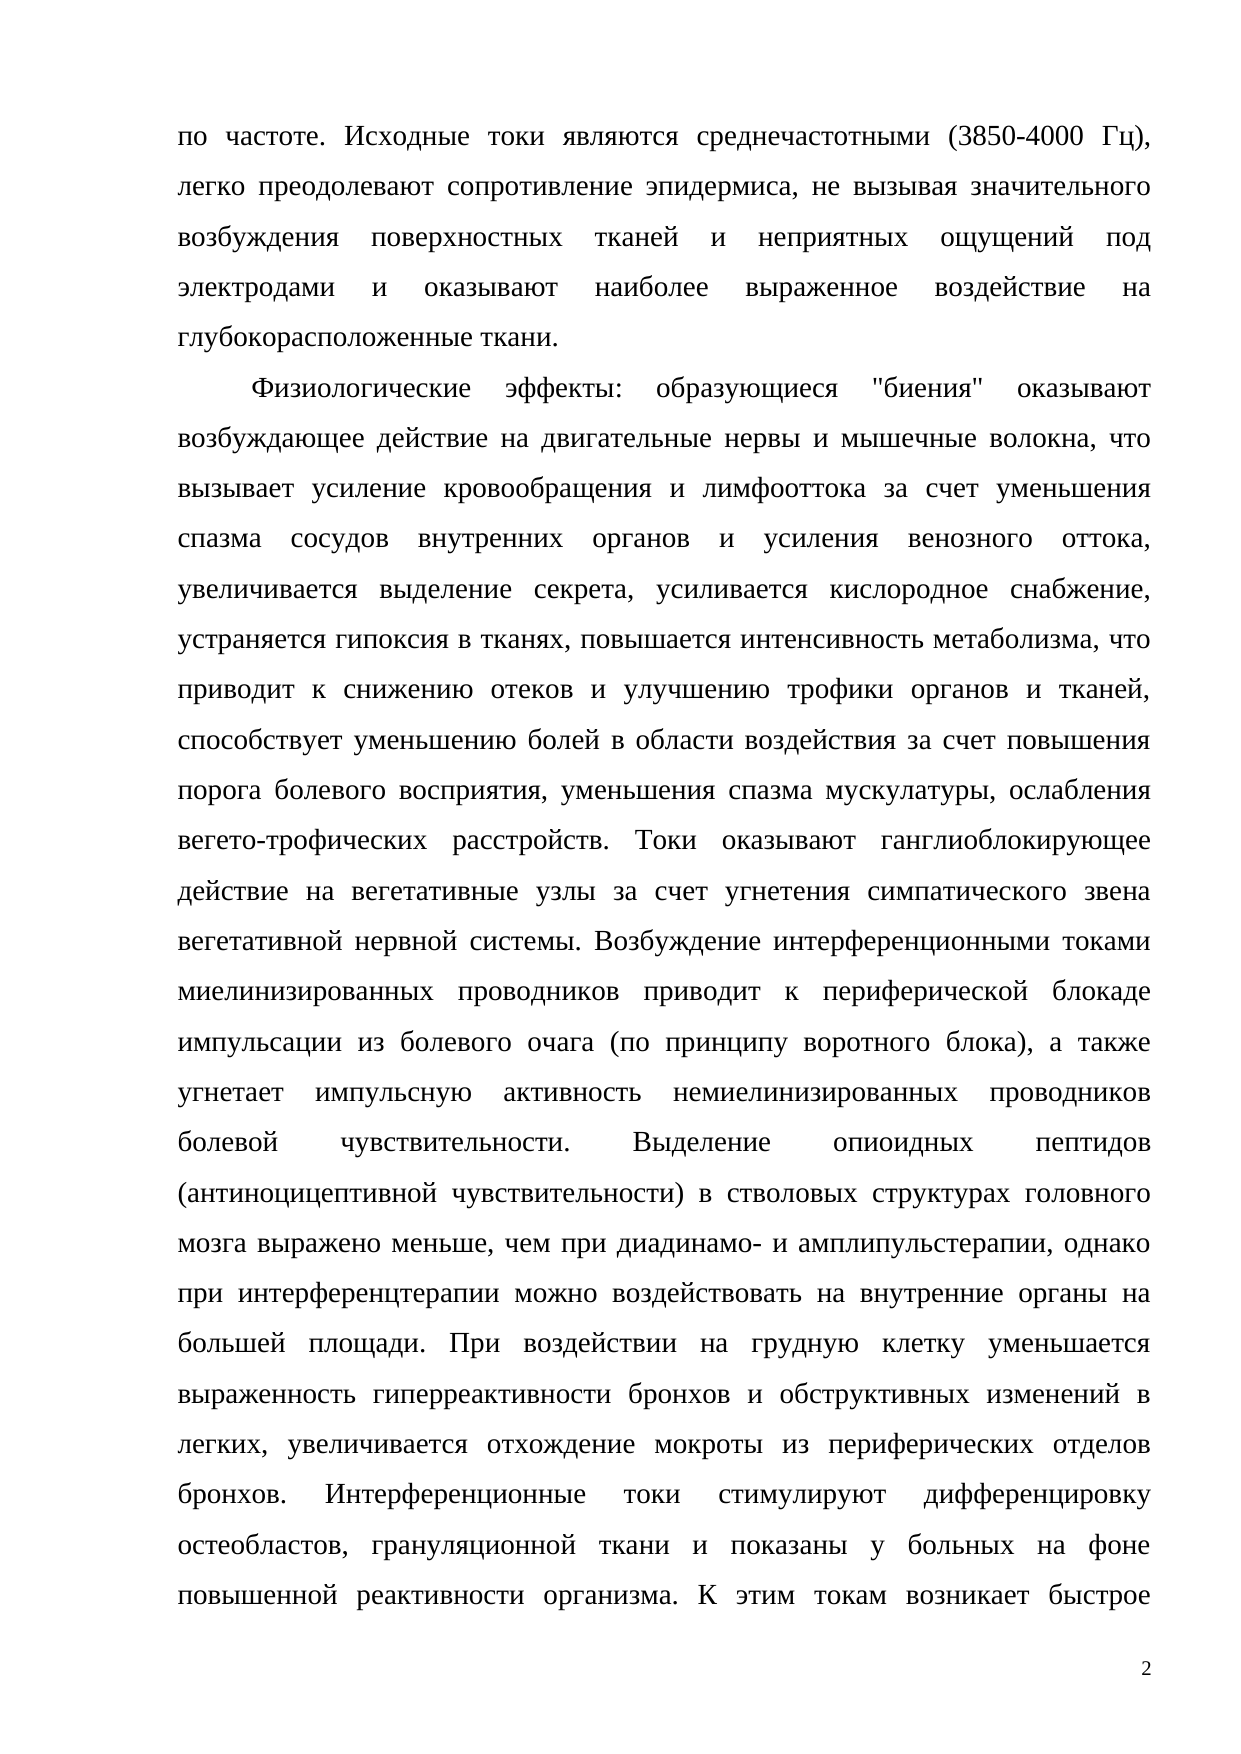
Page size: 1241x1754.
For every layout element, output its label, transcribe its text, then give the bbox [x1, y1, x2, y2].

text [177, 118, 1152, 353]
